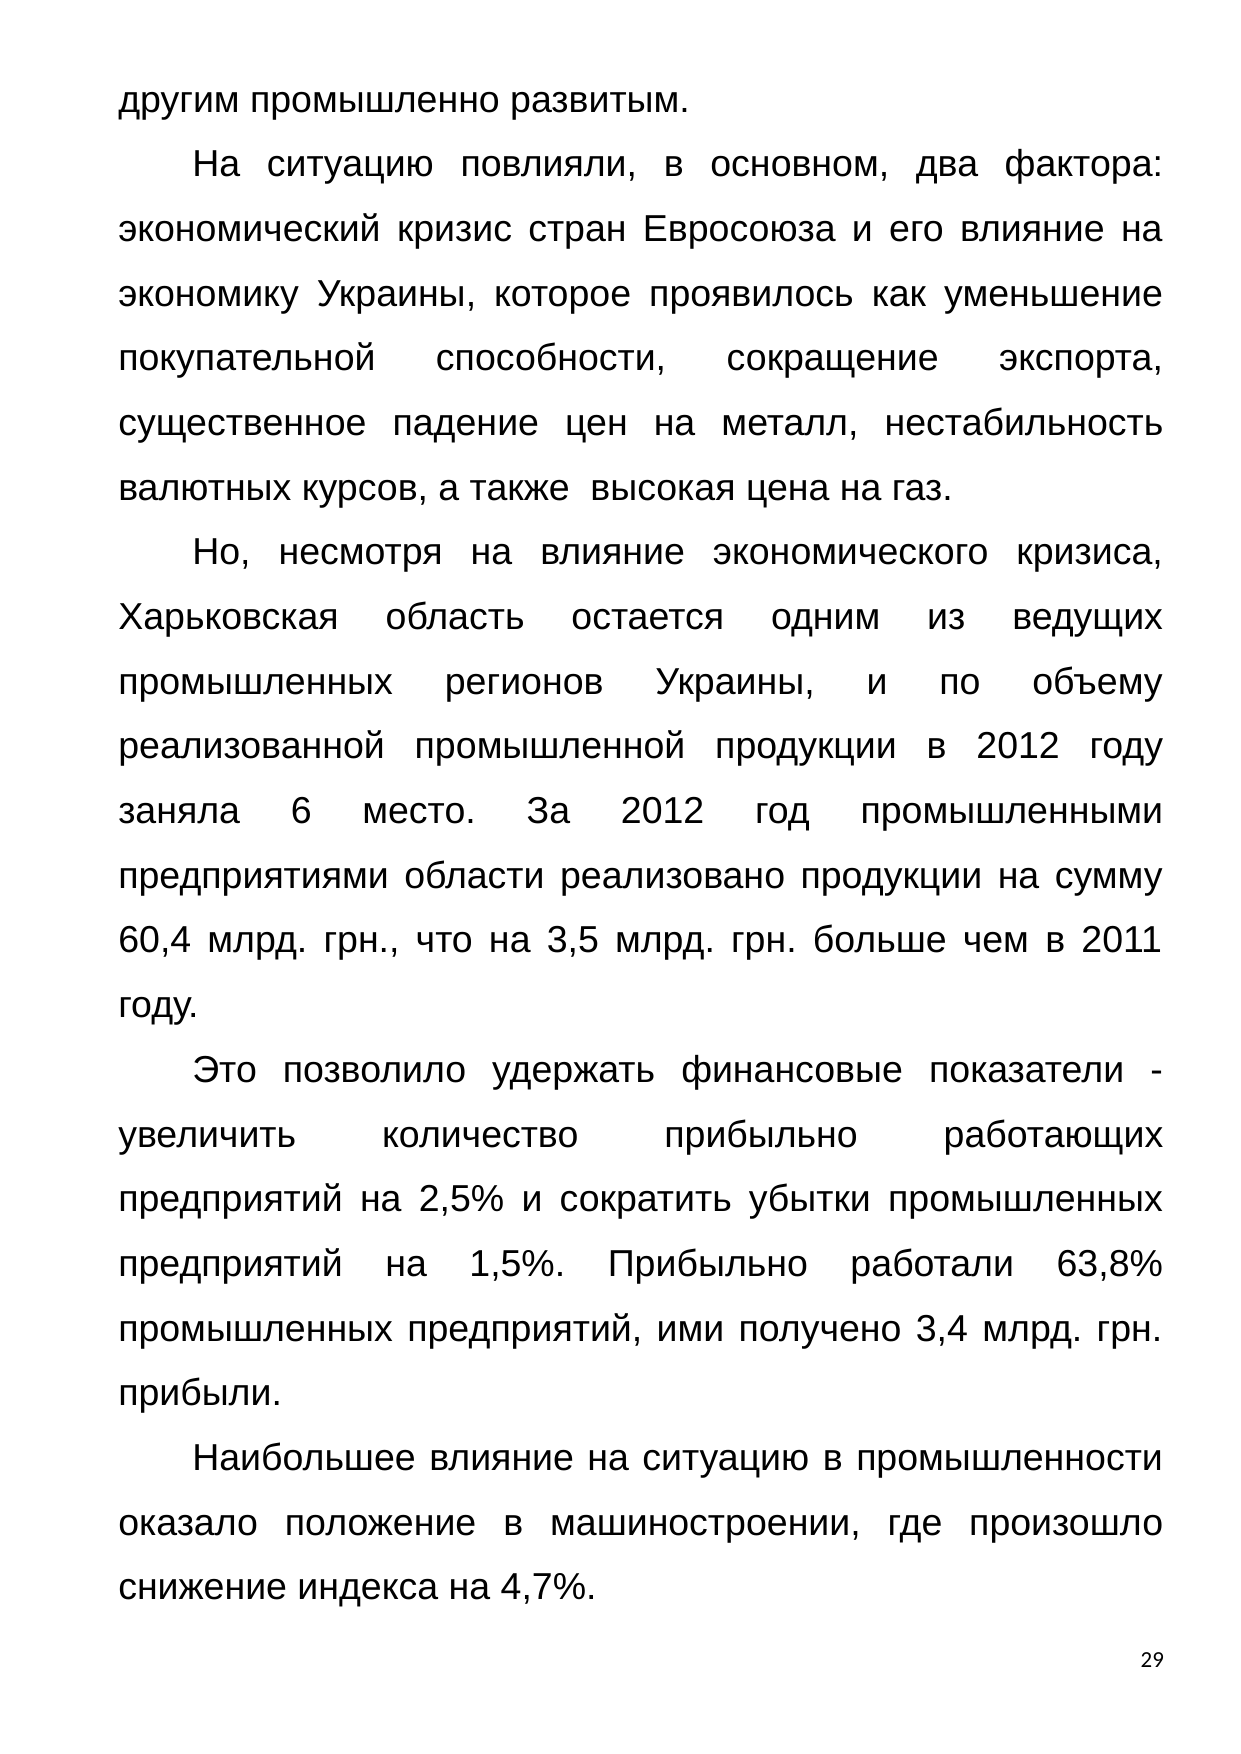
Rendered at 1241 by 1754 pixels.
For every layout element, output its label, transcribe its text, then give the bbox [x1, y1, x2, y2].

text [118, 77, 1163, 120]
text Наибольшее влияние на ситуацию в промышленности оказало положение в машиностроении, где произошло снижение индекса на 4,7%. [118, 1435, 1163, 1608]
text Но, несмотря на влияние экономического кризиса, Харьковская область остается одним из ведущих промышленных регионов Украины, и по объему реализованной промышленной продукции в 2012 году заняла 6 место. За 2012 год промышленными предприятиями области реализовано продукции на сумму 60,4 млрд. грн., что на 3,5 млрд. грн. больше чем в 2011 году. [118, 529, 1163, 1026]
text Это позволило удержать финансовые показатели - увеличить количество прибыльно работающих предприятий на 2,5% и сократить убытки промышленных предприятий на 1,5%. Прибыльно работали 63,8% промышленных предприятий, ими получено 3,4 млрд. грн. прибыли. [118, 1047, 1163, 1414]
text На ситуацию повлияли, в основном, два фактора: экономический кризис стран Евросоюза и его влияние на экономику Украины, которое проявилось как уменьшение покупательной способности, сокращение экспорта, существенное падение цен на металл, нестабильность валютных курсов, а также высокая цена на газ. [118, 141, 1163, 508]
